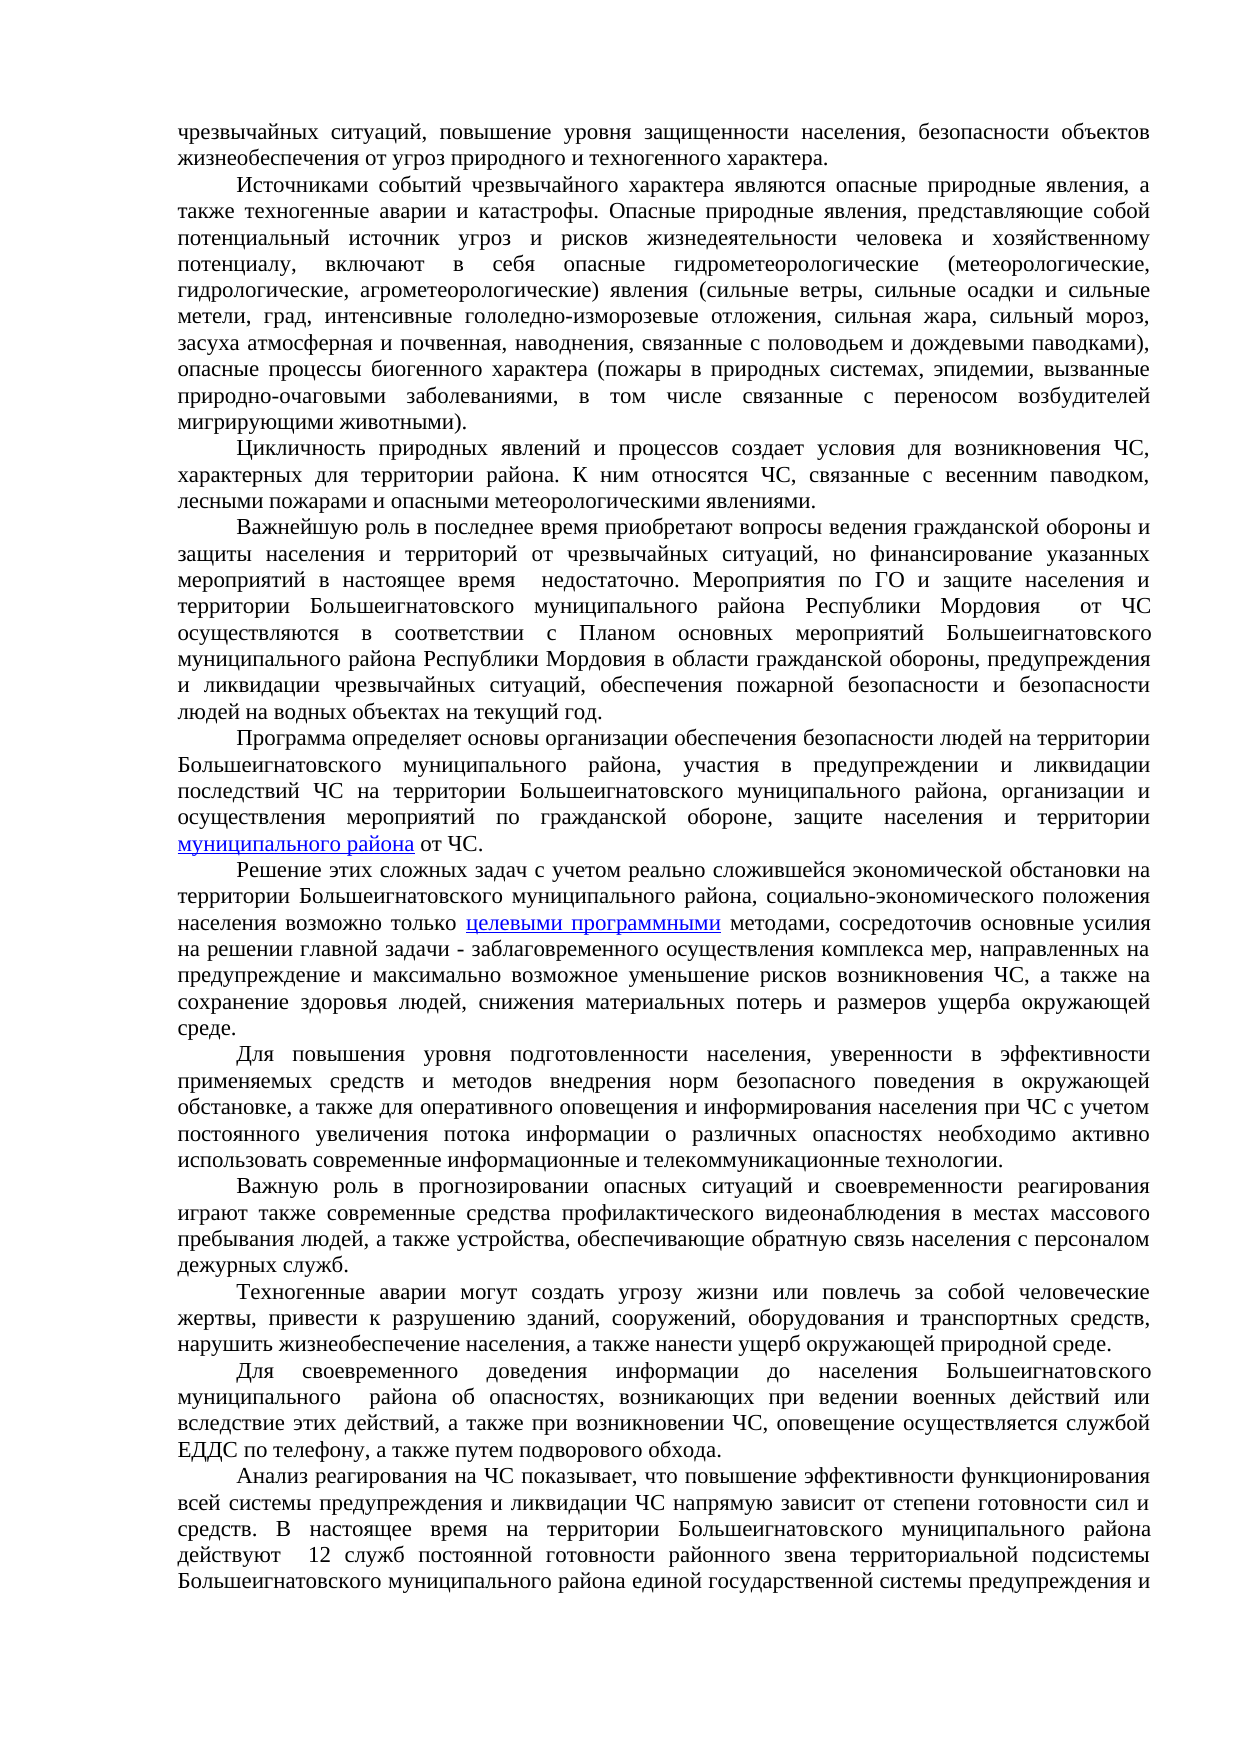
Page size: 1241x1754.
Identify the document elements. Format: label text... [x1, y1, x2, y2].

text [177, 1462, 1152, 1594]
text Источниками событий чрезвычайного характера являются опасные природные явления, а также техногенные аварии и катастрофы. Опасные природные явления, представляющие собой потенциальный источник угроз и рисков жизнедеятельности человека и хозяйственному потенциалу, включают в себя опасные гидрометеорологические (метеорологические, гидрологические, агрометеорологические) явления (сильные ветры, сильные осадки и сильные метели, град, интенсивные гололедно-изморозевые отложения, сильная жара, сильный мороз, засуха атмосферная и почвенная, наводнения, связанные с половодьем и дождевыми паводками), опасные процессы биогенного характера (пожары в природных системах, эпидемии, вызванные природно-очаговыми заболеваниями, в том числе связанные с переносом возбудителей мигрирующими животными). [177, 171, 1152, 434]
text Для своевременного доведения информации до населения Большеигнатовского муниципального района об опасностях, возникающих при ведении военных действий или вследствие этих действий, а также при возникновении ЧС, оповещение осуществляется службой ЕДДС по телефону, а также путем подворового обхода. [177, 1357, 1152, 1462]
text Важнейшую роль в последнее время приобретают вопросы ведения гражданской обороны и защиты населения и территорий от чрезвычайных ситуаций, но финансирование указанных мероприятий в настоящее время недостаточно. Мероприятия по ГО и защите населения и территории Большеигнатовского муниципального района Республики Мордовия от ЧС осуществляются в соответствии с Планом основных мероприятий Большеигнатовского муниципального района Республики Мордовия в области гражданской обороны, предупреждения и ликвидации чрезвычайных ситуаций, обеспечения пожарной безопасности и безопасности людей на водных объектах на текущий год. [177, 513, 1152, 724]
text Техногенные аварии могут создать угрозу жизни или повлечь за собой человеческие жертвы, привести к разрушению зданий, сооружений, оборудования и транспортных средств, нарушить жизнеобеспечение населения, а также нанести ущерб окружающей природной среде. [177, 1278, 1152, 1357]
text Программа определяет основы организации обеспечения безопасности людей на территории Большеигнатовского муниципального района, участия в предупреждении и ликвидации последствий ЧС на территории Большеигнатовского муниципального района, организации и осуществления мероприятий по гражданской обороне, защите населения и территории муниципального района от ЧС. [177, 724, 1152, 856]
text Решение этих сложных задач с учетом реально сложившейся экономической обстановки на территории Большеигнатовского муниципального района, социально-экономического положения населения возможно только целевыми программными методами, сосредоточив основные усилия на решении главной задачи - заблаговременного осуществления комплекса мер, направленных на предупреждение и максимально возможное уменьшение рисков возникновения ЧС, а также на сохранение здоровья людей, снижения материальных потерь и размеров ущерба окружающей среде. [177, 856, 1152, 1041]
text Для повышения уровня подготовленности населения, уверенности в эффективности применяемых средств и методов внедрения норм безопасного поведения в окружающей обстановке, а также для оперативного оповещения и информирования населения при ЧС с учетом постоянного увеличения потока информации о различных опасностях необходимо активно использовать современные информационные и телекоммуникационные технологии. [177, 1041, 1152, 1172]
text Цикличность природных явлений и процессов создает условия для возникновения ЧС, характерных для территории района. К ним относятся ЧС, связанные с весенним паводком, лесными пожарами и опасными метеорологическими явлениями. [177, 434, 1152, 513]
text Важную роль в прогнозировании опасных ситуаций и своевременности реагирования играют также современные средства профилактического видеонаблюдения в местах массового пребывания людей, а также устройства, обеспечивающие обратную связь населения с персоналом дежурных служб. [177, 1172, 1152, 1278]
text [177, 118, 1152, 171]
